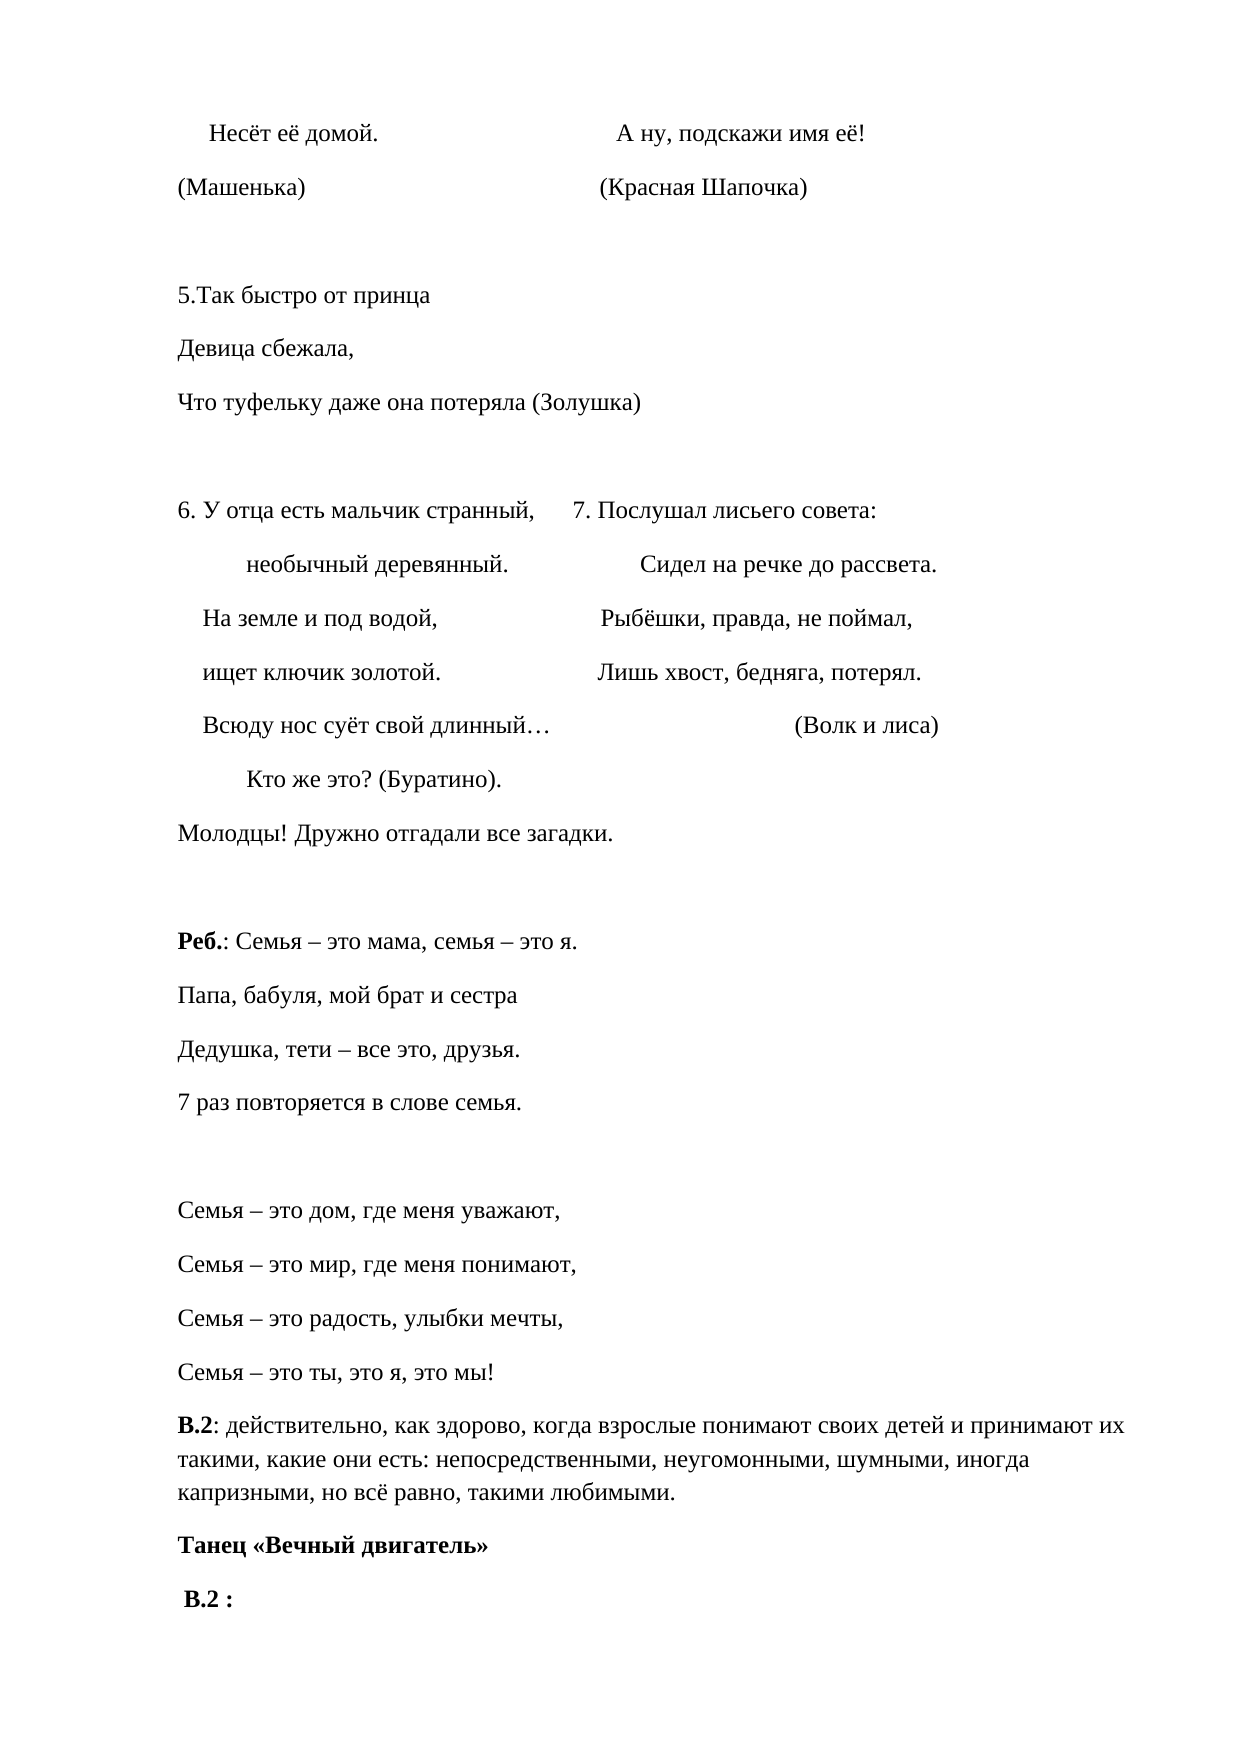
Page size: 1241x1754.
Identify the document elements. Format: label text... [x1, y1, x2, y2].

text Танец «Вечный двигатель» [177, 1531, 1152, 1559]
text 6. У отца есть мальчик странный, 7. Послушал лисьего совета: [177, 495, 1152, 524]
text Молодцы! Дружно отгадали все загадки. [177, 818, 1152, 847]
text 7 раз повторяется в слове семья. [177, 1087, 1152, 1116]
text ищет ключик золотой. Лишь хвост, бедняга, потерял. [177, 657, 1152, 685]
text 5.Так быстро от принца [177, 280, 1152, 308]
text На земле и под водой, Рыбёшки, правда, не поймал, [177, 603, 1152, 632]
text Несёт её домой. А ну, подскажи имя её! [177, 118, 1152, 147]
text Дедушка, тети – все это, друзья. [177, 1034, 1152, 1062]
text (Машенька) (Красная Шапочка) [177, 172, 1152, 201]
text Семья – это радость, улыбки мечты, [177, 1303, 1152, 1332]
text Семья – это мир, где меня понимают, [177, 1249, 1152, 1278]
text Девица сбежала, [177, 333, 1152, 362]
text Всюду нос суёт свой длинный… (Волк и лиса) [177, 711, 1152, 739]
text В.2 : [177, 1584, 1152, 1613]
text В.2: действительно, как здорово, когда взрослые понимают своих детей и принимают их такими, какие они есть: непосредственными, неугомонными, шумными, иногда капризными, но всё равно, такими любимыми. [177, 1411, 1152, 1505]
text Семья – это дом, где меня уважают, [177, 1195, 1152, 1224]
text необычный деревянный. Сидел на речке до рассвета. [177, 549, 1152, 578]
text Кто же это? (Буратино). [177, 764, 1152, 793]
text Семья – это ты, это я, это мы! [177, 1357, 1152, 1386]
text Реб.: Семья – это мама, семья – это я. [177, 926, 1152, 955]
text Папа, бабуля, мой брат и сестра [177, 980, 1152, 1008]
text Что туфельку даже она потеряла (Золушка) [177, 387, 1152, 416]
